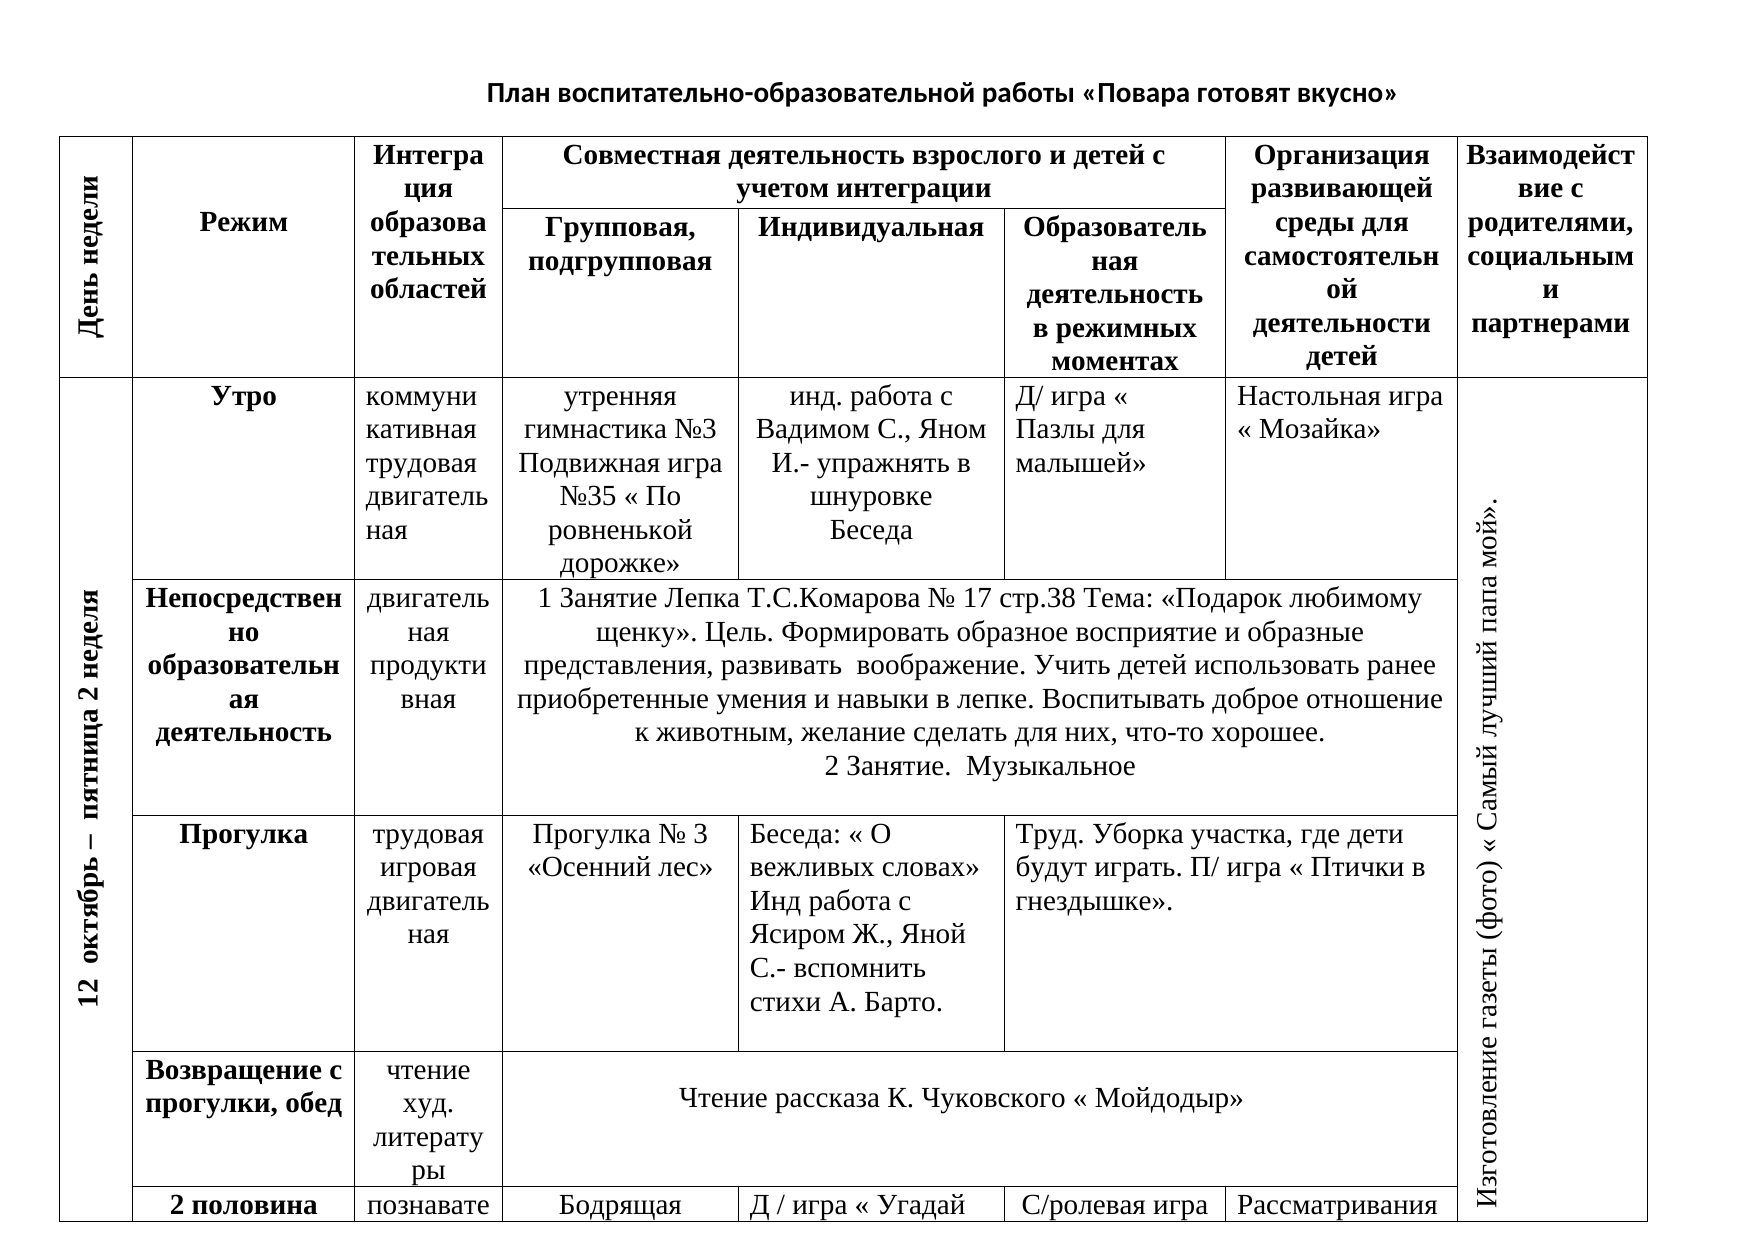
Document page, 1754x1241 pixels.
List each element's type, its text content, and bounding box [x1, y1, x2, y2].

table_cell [503, 1187, 738, 1221]
table_cell Непосредственно образовательная деятельность [133, 580, 354, 815]
table_cell Групповая, подгрупповая [503, 209, 738, 377]
table_header День недели [60, 137, 132, 377]
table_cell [1226, 1187, 1457, 1221]
table_cell 1 Занятие Лепка Т.С.Комарова № 17 стр.38 Тема: «Подарок любимому щенку». Цель. Формировать образное восприятие и образные представления, развивать воображение. Учить детей использовать ранее приобретенные умения и навыки в лепке. Воспитывать доброе отношение к животным, желание сделать для них, что-то хорошее. 2 Занятие. Музыкальное [503, 580, 1457, 815]
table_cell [1005, 1187, 1225, 1221]
table_header Взаимодействие с родителями, социальными партнерами [1458, 137, 1647, 377]
table_cell Настольная игра « Мозайка» [1226, 378, 1457, 579]
table_cell Д/ игра « Пазлы для малышей» [1005, 378, 1225, 579]
table_header Интеграция образовательных областей [355, 137, 502, 377]
table_cell Утро [133, 378, 354, 579]
table_cell Труд. Уборка участка, где дети будут играть. П/ игра « Птички в гнездышке». [1005, 816, 1457, 1051]
table_cell Возвращение с прогулки, обед [133, 1052, 354, 1186]
table_cell чтение худ. литературы [355, 1052, 502, 1186]
table_cell Прогулка [133, 816, 354, 1051]
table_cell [355, 1187, 502, 1221]
table_header Совместная деятельность взрослого и детей с учетом интеграции [503, 137, 1225, 208]
table_cell коммуникативная трудовая двигательная [355, 378, 502, 579]
table_cell Беседа: « О вежливых словах» Инд работа с Ясиром Ж., Яной С.- вспомнить стихи А. Барто. [739, 816, 1004, 1051]
text План воспитательно-образовательной работы «Повара готовят вкусно» [118, 74, 1636, 110]
table_cell Чтение рассказа К. Чуковского « Мойдодыр» [503, 1052, 1457, 1186]
table_cell инд. работа с Вадимом С., Яном И.- упражнять в шнуровке Беседа [739, 378, 1004, 579]
table_cell 12 октябрь – пятница 2 неделя [60, 378, 132, 1221]
table_cell 2 половина дня [133, 1187, 354, 1221]
table_cell Прогулка № 3 «Осенний лес» [503, 816, 738, 1051]
table_cell Образовательная деятельность в режимных моментах [1005, 209, 1225, 377]
table_header Организация развивающей среды для самостоятельной деятельности детей [1226, 137, 1457, 377]
table_header Режим [133, 137, 354, 377]
table_cell Изготовление газеты (фото) « Самый лучший папа мой». [1458, 378, 1647, 1221]
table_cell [739, 1187, 1004, 1221]
table_cell трудовая игровая двигательная [355, 816, 502, 1051]
table_cell Индивидуальная [739, 209, 1004, 377]
table_cell утренняя гимнастика №3 Подвижная игра №35 « По ровненькой дорожке» [503, 378, 738, 579]
table_cell двигательная продуктивная [355, 580, 502, 815]
